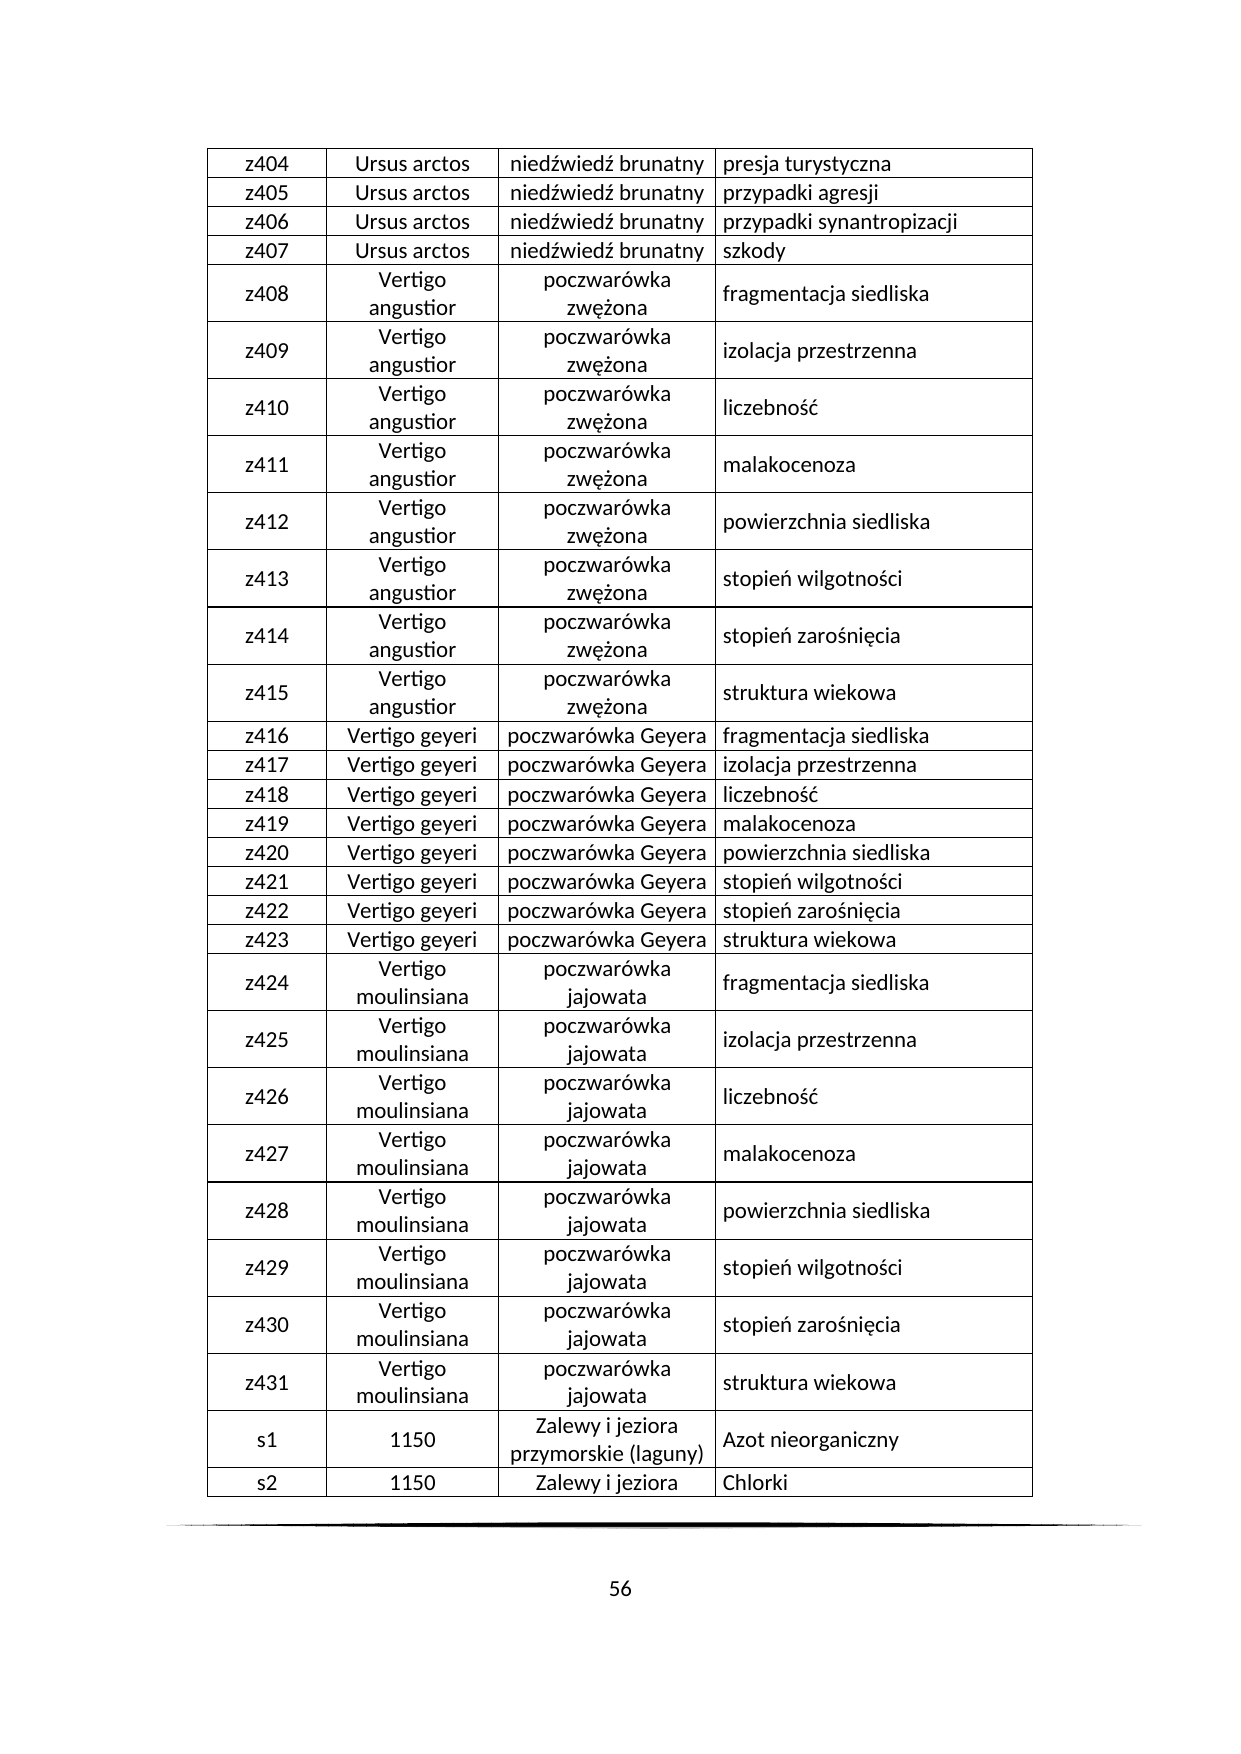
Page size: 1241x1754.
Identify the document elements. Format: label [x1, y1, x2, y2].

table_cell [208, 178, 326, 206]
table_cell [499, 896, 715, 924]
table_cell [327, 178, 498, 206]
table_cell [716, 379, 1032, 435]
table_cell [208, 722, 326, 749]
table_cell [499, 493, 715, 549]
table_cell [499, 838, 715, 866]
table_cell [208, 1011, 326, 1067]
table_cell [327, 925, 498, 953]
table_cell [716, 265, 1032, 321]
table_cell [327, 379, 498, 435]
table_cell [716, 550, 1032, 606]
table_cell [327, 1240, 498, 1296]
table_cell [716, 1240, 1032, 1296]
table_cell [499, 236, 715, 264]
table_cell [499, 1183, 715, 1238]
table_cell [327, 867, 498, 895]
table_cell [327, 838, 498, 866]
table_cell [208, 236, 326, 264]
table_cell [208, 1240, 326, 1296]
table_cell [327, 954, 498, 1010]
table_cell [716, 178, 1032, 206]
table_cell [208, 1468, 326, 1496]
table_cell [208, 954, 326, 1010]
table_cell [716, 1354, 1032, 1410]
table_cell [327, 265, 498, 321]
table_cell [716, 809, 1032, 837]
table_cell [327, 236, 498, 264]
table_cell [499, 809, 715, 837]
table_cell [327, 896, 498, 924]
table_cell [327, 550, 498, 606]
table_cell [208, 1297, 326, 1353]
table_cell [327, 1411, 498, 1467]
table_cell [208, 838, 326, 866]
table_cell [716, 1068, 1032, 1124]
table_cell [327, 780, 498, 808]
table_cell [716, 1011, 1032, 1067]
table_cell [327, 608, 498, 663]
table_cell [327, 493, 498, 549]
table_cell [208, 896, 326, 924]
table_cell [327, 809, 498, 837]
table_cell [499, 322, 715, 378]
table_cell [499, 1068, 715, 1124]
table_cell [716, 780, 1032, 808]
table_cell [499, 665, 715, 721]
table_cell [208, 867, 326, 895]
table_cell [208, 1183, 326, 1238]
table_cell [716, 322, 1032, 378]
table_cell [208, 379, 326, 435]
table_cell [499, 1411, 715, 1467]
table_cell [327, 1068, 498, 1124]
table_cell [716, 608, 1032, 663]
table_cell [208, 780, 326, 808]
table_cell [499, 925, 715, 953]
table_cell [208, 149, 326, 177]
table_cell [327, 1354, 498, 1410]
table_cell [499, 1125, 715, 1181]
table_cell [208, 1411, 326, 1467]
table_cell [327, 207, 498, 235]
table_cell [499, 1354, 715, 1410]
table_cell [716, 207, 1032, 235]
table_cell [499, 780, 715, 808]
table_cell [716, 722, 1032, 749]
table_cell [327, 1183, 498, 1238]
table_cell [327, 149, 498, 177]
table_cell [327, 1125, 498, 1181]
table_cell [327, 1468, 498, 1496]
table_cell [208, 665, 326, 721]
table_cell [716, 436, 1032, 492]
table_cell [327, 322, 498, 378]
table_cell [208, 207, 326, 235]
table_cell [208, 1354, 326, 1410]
picture [166, 1521, 1142, 1529]
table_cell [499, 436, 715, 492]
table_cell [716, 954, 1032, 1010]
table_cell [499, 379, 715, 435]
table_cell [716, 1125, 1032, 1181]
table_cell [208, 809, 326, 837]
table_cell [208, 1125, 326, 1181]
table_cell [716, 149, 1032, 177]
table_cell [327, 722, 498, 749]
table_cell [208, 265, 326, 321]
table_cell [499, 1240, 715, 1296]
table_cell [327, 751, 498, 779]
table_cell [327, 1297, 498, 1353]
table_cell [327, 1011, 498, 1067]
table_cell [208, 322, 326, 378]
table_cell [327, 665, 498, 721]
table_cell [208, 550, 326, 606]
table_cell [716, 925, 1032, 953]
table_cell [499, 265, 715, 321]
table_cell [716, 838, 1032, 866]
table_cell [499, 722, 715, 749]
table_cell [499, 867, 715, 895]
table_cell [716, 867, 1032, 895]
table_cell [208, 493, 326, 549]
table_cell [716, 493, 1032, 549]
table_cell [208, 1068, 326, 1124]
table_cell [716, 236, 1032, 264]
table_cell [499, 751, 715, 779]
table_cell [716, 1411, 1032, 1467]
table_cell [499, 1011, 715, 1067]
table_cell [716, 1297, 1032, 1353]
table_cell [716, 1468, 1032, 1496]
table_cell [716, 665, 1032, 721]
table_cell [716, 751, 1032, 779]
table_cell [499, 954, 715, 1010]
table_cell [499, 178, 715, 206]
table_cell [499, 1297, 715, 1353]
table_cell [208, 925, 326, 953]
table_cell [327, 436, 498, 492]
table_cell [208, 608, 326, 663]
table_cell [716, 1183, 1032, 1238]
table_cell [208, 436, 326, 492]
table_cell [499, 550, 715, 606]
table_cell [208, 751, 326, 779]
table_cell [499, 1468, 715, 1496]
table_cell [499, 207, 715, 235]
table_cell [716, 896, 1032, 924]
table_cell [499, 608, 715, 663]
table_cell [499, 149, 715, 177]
